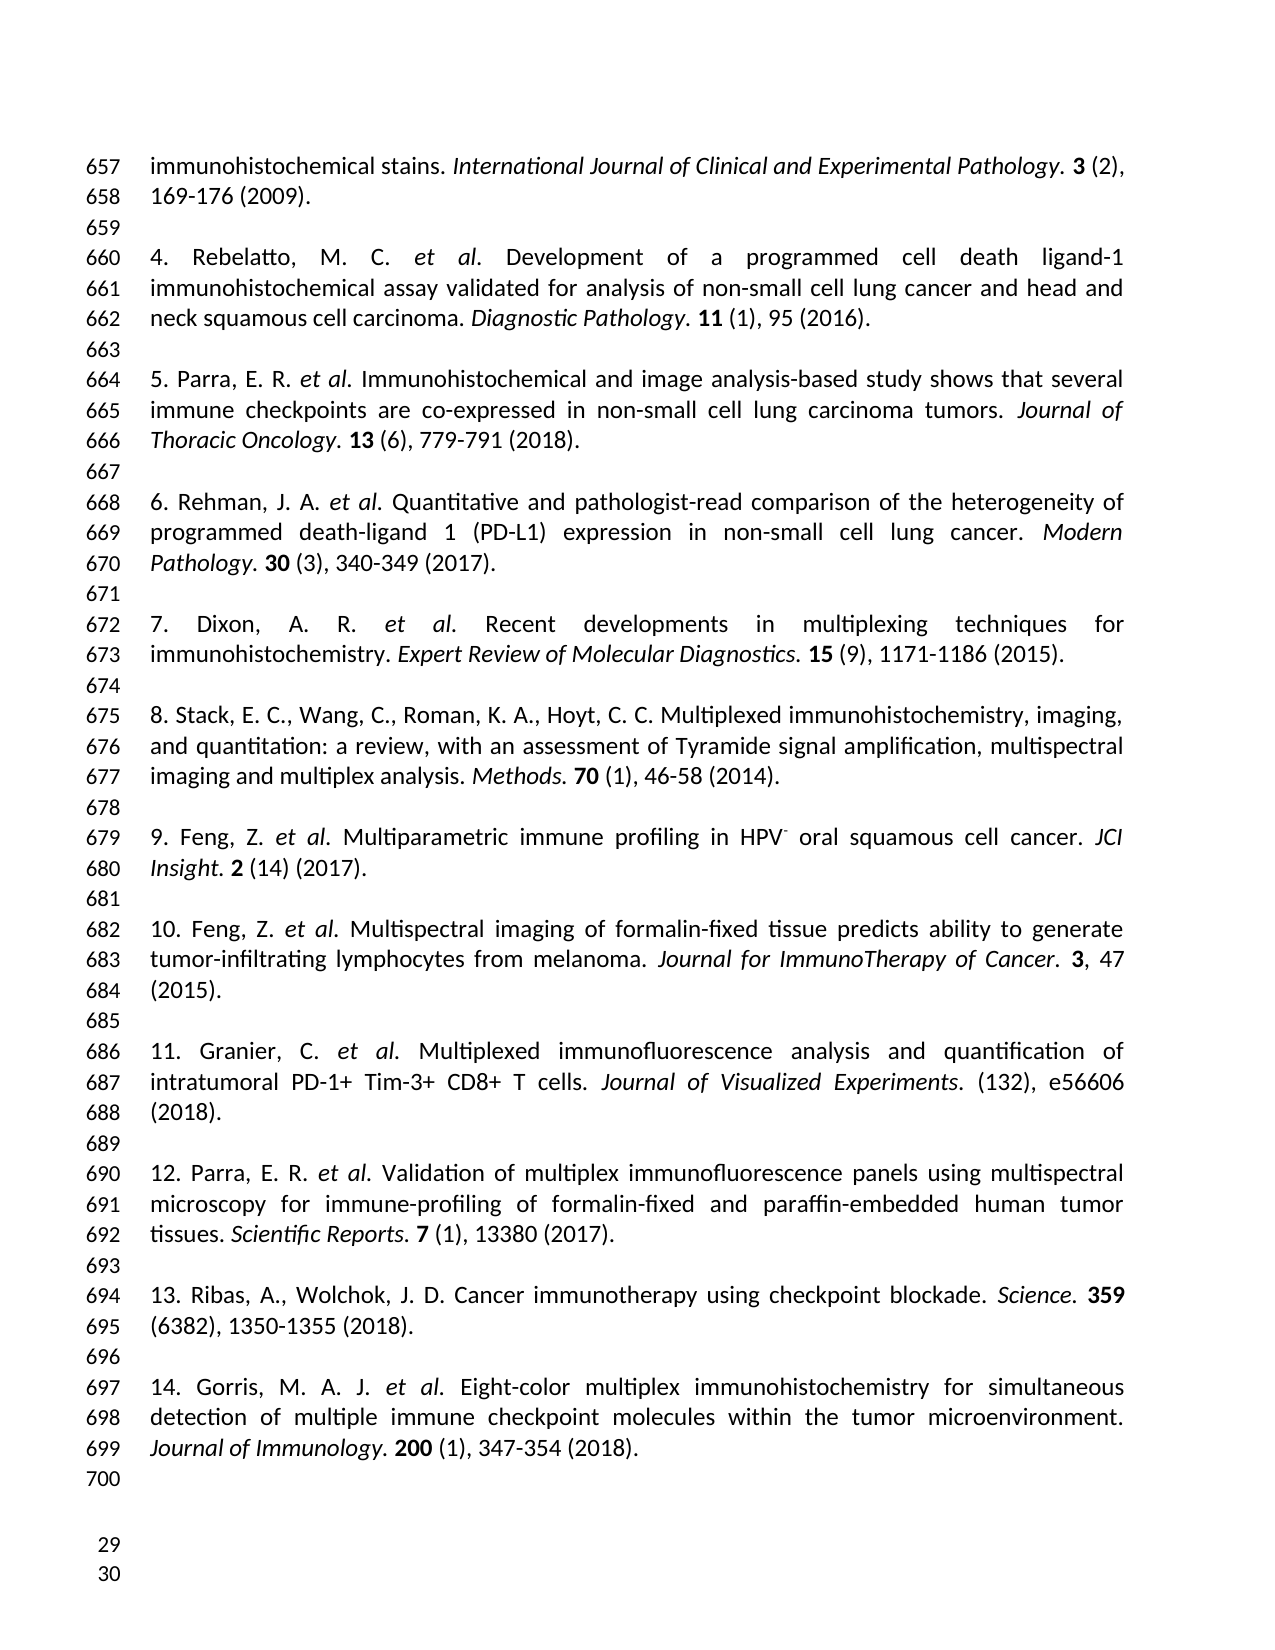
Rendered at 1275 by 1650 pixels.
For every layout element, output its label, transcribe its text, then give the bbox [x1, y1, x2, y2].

text 12. Parra, E. R. et al. Validation of multiplex immunofluorescence panels using multispectral microscopy for immune-profiling of formalin-fixed and paraffin-embedded human tumor tissues. Scientific Reports. 7 (1), 13380 (2017). [150, 1157, 1125, 1249]
text 14. Gorris, M. A. J. et al. Eight-color multiplex immunohistochemistry for simultaneous detection of multiple immune checkpoint molecules within the tumor microenvironment. Journal of Immunology. 200 (1), 347-354 (2018). [150, 1371, 1125, 1462]
text 5. Parra, E. R. et al. Immunohistochemical and image analysis-based study shows that several immune checkpoints are co-expressed in non-small cell lung carcinoma tumors. Journal of Thoracic Oncology. 13 (6), 779-791 (2018). [150, 364, 1125, 455]
text 9. Feng, Z. et al. Multiparametric immune profiling in HPV- oral squamous cell cancer. JCI Insight. 2 (14) (2017). [150, 821, 1125, 882]
text 13. Ribas, A., Wolchok, J. D. Cancer immunotherapy using checkpoint blockade. Science. 359 (6382), 1350-1355 (2018). [150, 1279, 1125, 1340]
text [150, 150, 1125, 211]
text 11. Granier, C. et al. Multiplexed immunofluorescence analysis and quantification of intratumoral PD-1+ Tim-3+ CD8+ T cells. Journal of Visualized Experiments. (132), e56606 (2018). [150, 1035, 1125, 1127]
text 8. Stack, E. C., Wang, C., Roman, K. A., Hoyt, C. C. Multiplexed immunohistochemistry, imaging, and quantitation: a review, with an assessment of Tyramide signal amplification, multispectral imaging and multiplex analysis. Methods. 70 (1), 46-58 (2014). [150, 699, 1125, 791]
text 6. Rehman, J. A. et al. Quantitative and pathologist-read comparison of the heterogeneity of programmed death-ligand 1 (PD-L1) expression in non-small cell lung cancer. Modern Pathology. 30 (3), 340-349 (2017). [150, 486, 1125, 577]
text 4. Rebelatto, M. C. et al. Development of a programmed cell death ligand-1 immunohistochemical assay validated for analysis of non-small cell lung cancer and head and neck squamous cell carcinoma. Diagnostic Pathology. 11 (1), 95 (2016). [150, 242, 1125, 333]
text 10. Feng, Z. et al. Multispectral imaging of formalin-fixed tissue predicts ability to generate tumor-infiltrating lymphocytes from melanoma. Journal for ImmunoTherapy of Cancer. 3, 47 (2015). [150, 913, 1125, 1004]
text 7. Dixon, A. R. et al. Recent developments in multiplexing techniques for immunohistochemistry. Expert Review of Molecular Diagnostics. 15 (9), 1171-1186 (2015). [150, 608, 1125, 669]
